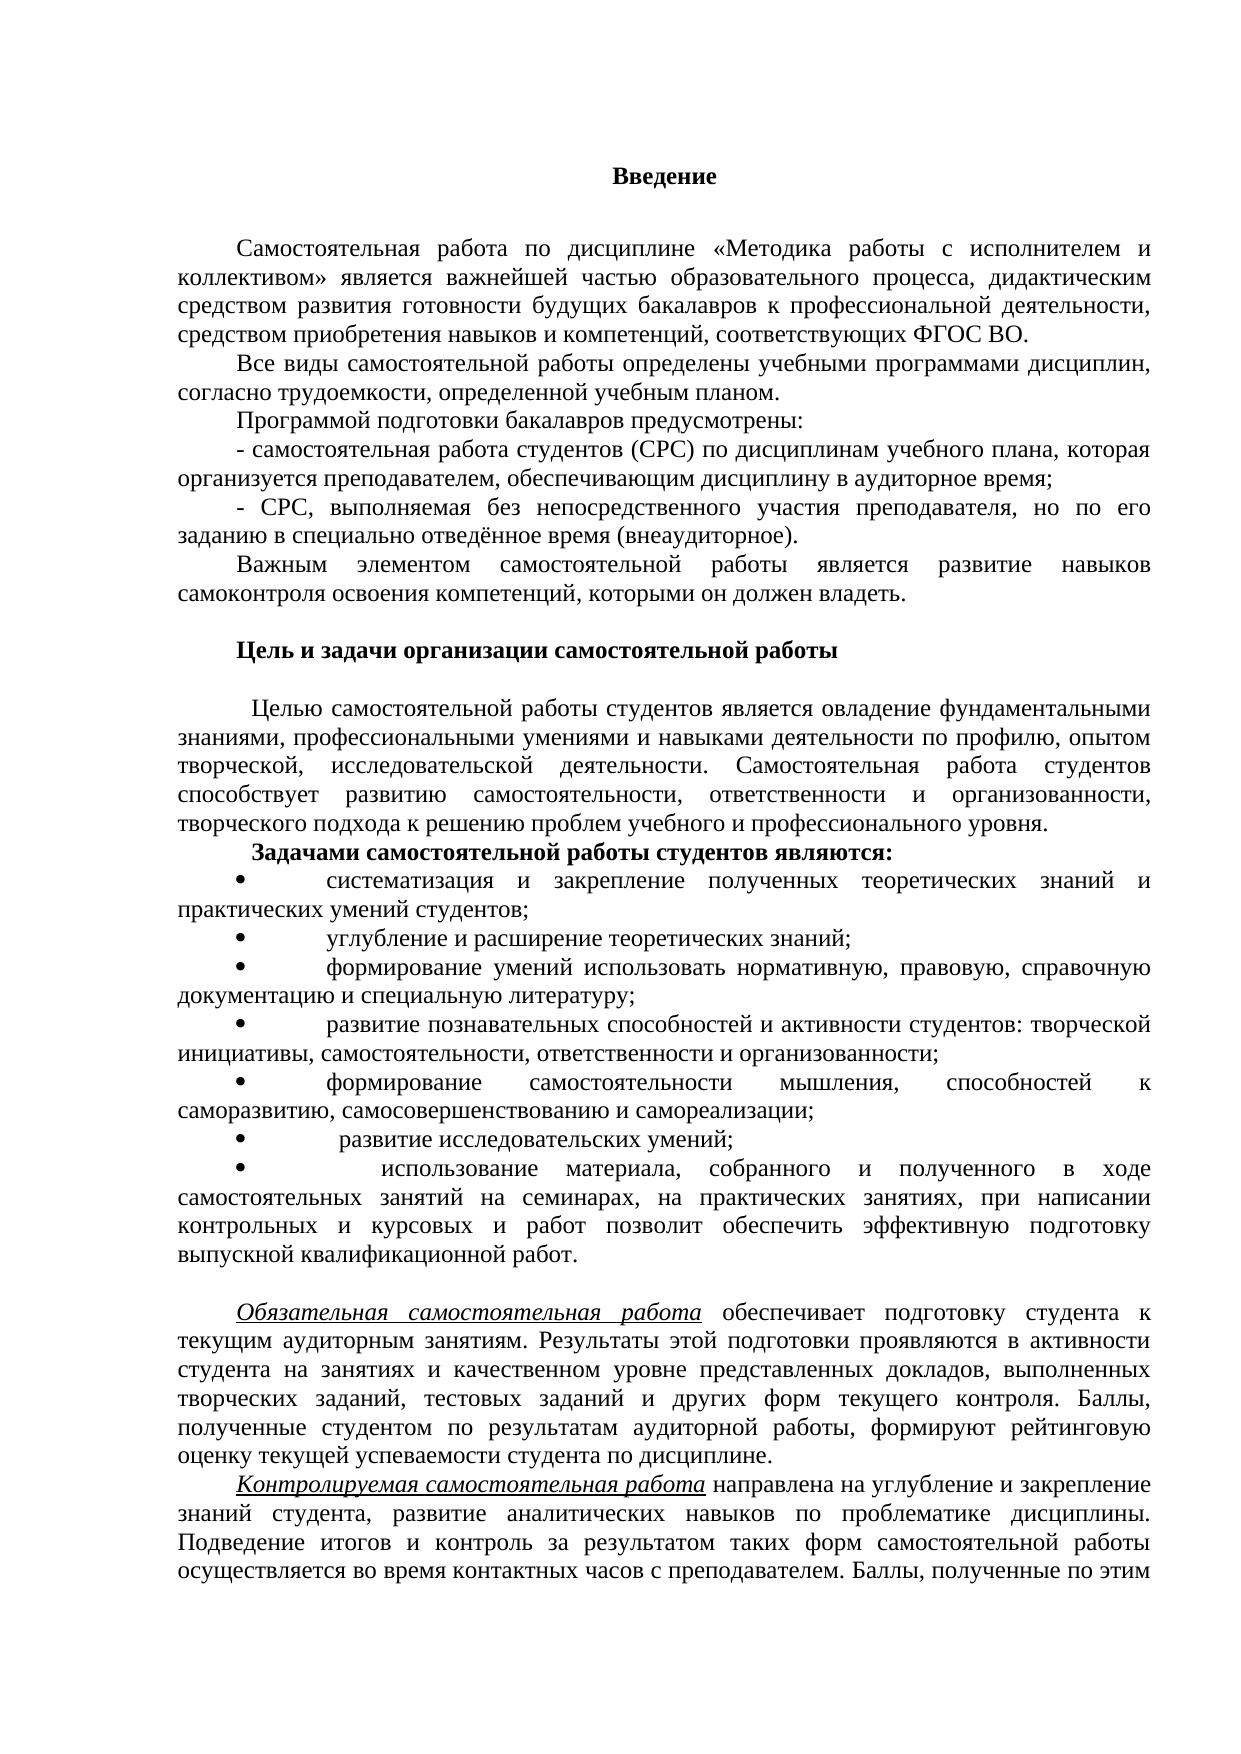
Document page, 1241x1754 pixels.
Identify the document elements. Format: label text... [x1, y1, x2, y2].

text - самостоятельная работа студентов (СРС) по дисциплинам учебного плана, которая организуется преподавателем, обеспечивающим дисциплину в аудиторное время; [177, 434, 1152, 492]
text Важным элементом самостоятельной работы является развитие навыков самоконтроля освоения компетенций, которыми он должен владеть. [177, 549, 1152, 607]
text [177, 1469, 1152, 1584]
text Обязательная самостоятельная работа обеспечивает подготовку студента к текущим аудиторным занятиям. Результаты этой подготовки проявляются в активности студента на занятиях и качественном уровне представленных докладов, выполненных творческих заданий, тестовых заданий и других форм текущего контроля. Баллы, полученные студентом по результатам аудиторной работы, формируют рейтинговую оценку текущей успеваемости студента по дисциплине. [177, 1297, 1152, 1469]
text Самостоятельная работа по дисциплине «Методика работы с исполнителем и коллективом» является важнейшей частью образовательного процесса, дидактическим средством развития готовности будущих бакалавров к профессиональной деятельности, средством приобретения навыков и компетенций, соответствующих ФГОС ВО. [177, 233, 1152, 348]
list формирование самостоятельности мышления, способностей к саморазвитию, самосовершенствованию и самореализации; [177, 1067, 1152, 1124]
text Цель и задачи организации самостоятельной работы [177, 636, 1152, 664]
text Целью самостоятельной работы студентов является овладение фундаментальными знаниями, профессиональными умениями и навыками деятельности по профилю, опытом творческой, исследовательской деятельности. Самостоятельная работа студентов способствует развитию самостоятельности, ответственности и организованности, творческого подхода к решению проблем учебного и профессионального уровня. [177, 693, 1152, 837]
text - СРС, выполняемая без непосредственного участия преподавателя, но по его заданию в специально отведённое время (внеаудиторное). [177, 492, 1152, 549]
text Введение [177, 161, 1152, 190]
text Задачами самостоятельной работы студентов являются: [177, 837, 1152, 866]
list использование материала, собранного и полученного в ходе самостоятельных занятий на семинарах, на практических занятиях, при написании контрольных и курсовых и работ позволит обеспечить эффективную подготовку выпускной квалификационной работ. [177, 1153, 1152, 1268]
text Программой подготовки бакалавров предусмотрены: [177, 406, 1152, 434]
list развитие исследовательских умений; [177, 1124, 1152, 1153]
text Все виды самостоятельной работы определены учебными программами дисциплин, согласно трудоемкости, определенной учебным планом. [177, 348, 1152, 406]
list углубление и расширение теоретических знаний; [177, 923, 1152, 952]
list систематизация и закрепление полученных теоретических знаний и практических умений студентов; [177, 866, 1152, 923]
list формирование умений использовать нормативную, правовую, справочную документацию и специальную литературу; [177, 952, 1152, 1009]
list развитие познавательных способностей и активности студентов: творческой инициативы, самостоятельности, ответственности и организованности; [177, 1009, 1152, 1067]
